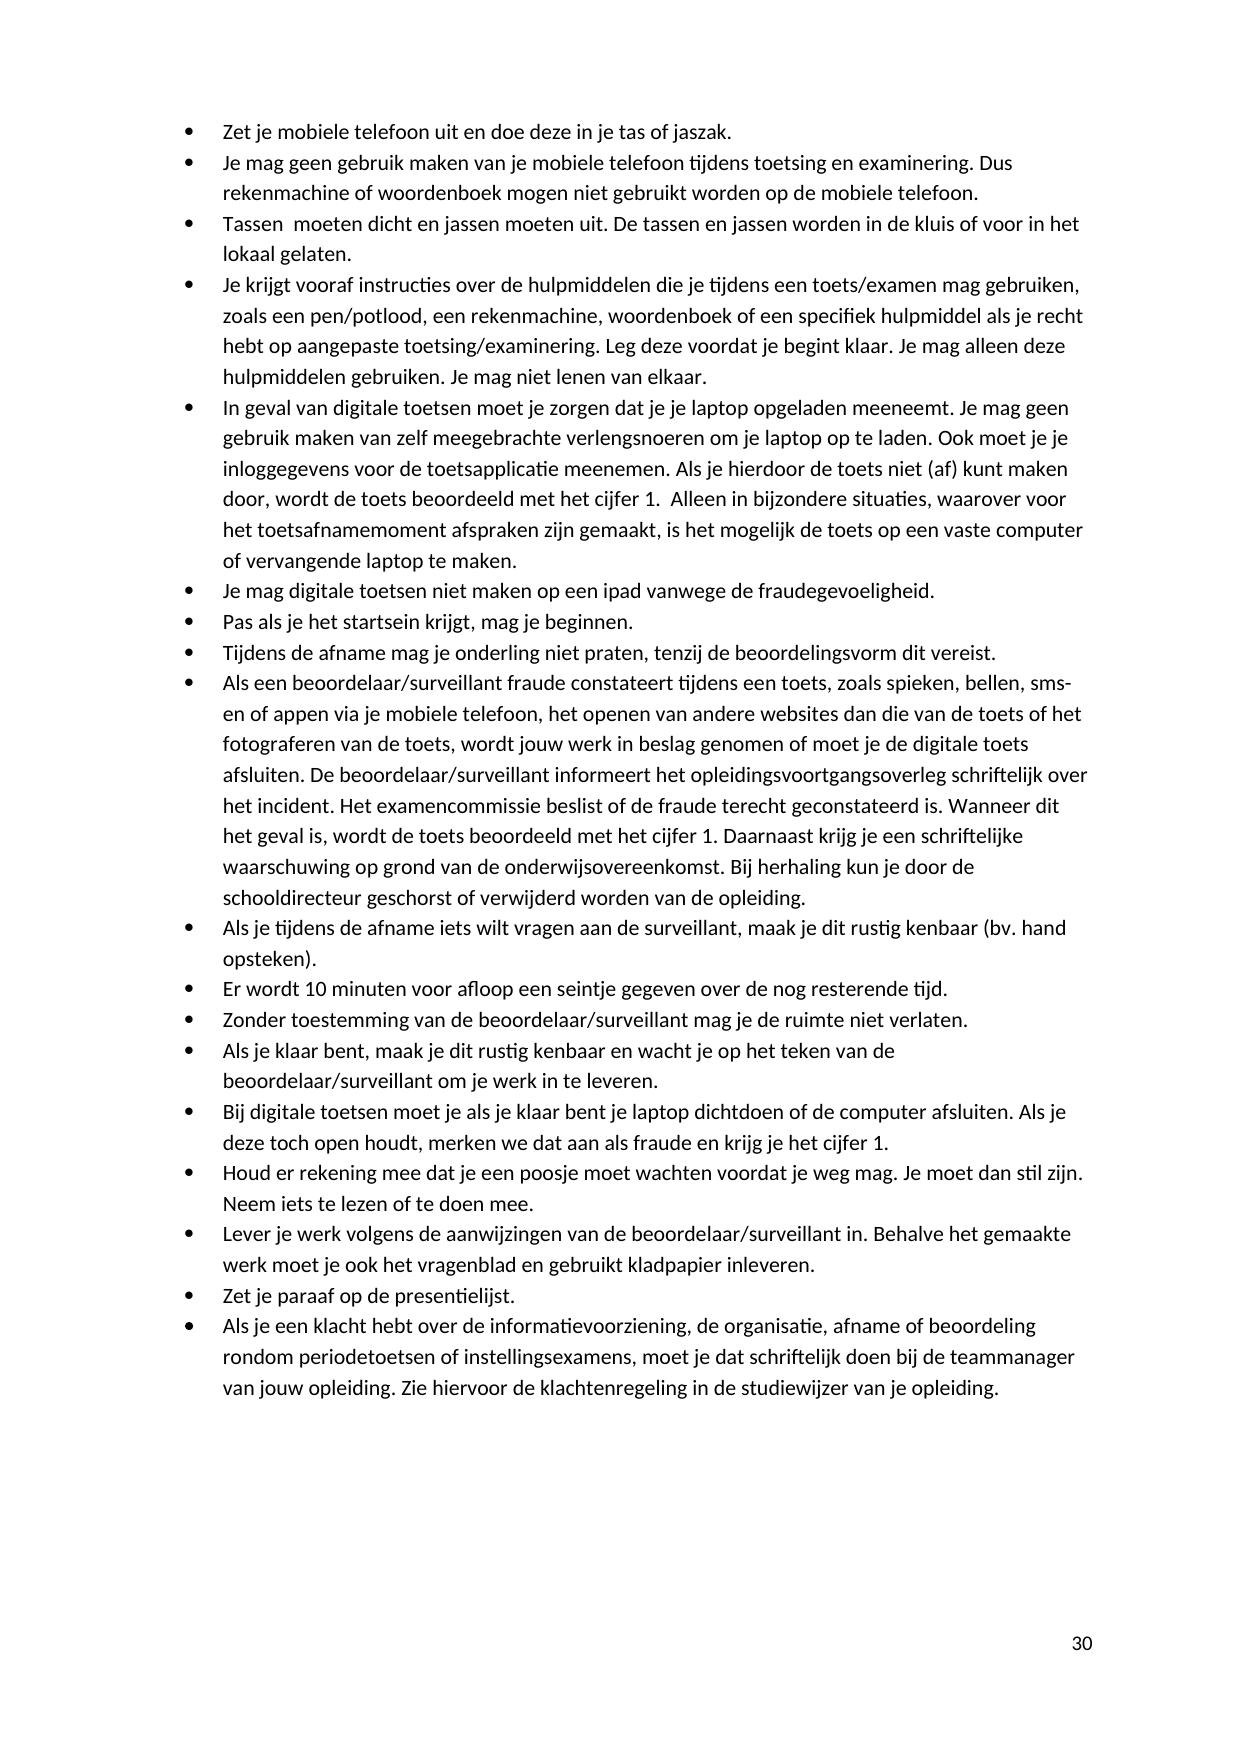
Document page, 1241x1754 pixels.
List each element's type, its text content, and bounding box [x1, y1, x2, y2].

list Tassen moeten dicht en jassen moeten uit. De tassen en jassen worden in de kluis of voor in het lokaal gelaten. [185, 210, 1092, 267]
list Lever je werk volgens de aanwijzingen van de beoordelaar/surveillant in. Behalve het gemaakte werk moet je ook het vragenblad en gebruikt kladpapier inleveren. [185, 1221, 1092, 1278]
list Als je een klacht hebt over de informatievoorziening, de organisatie, afname of beoordeling rondom periodetoetsen of instellingsexamens, moet je dat schriftelijk doen bij de teammanager van jouw opleiding. Zie hiervoor de klachtenregeling in de studiewijzer van je opleiding. [185, 1312, 1092, 1400]
list Zet je mobiele telefoon uit en doe deze in je tas of jaszak. [185, 118, 1092, 145]
list Je krijgt vooraf instructies over de hulpmiddelen die je tijdens een toets/examen mag gebruiken, zoals een pen/potlood, een rekenmachine, woordenboek of een specifiek hulpmiddel als je recht hebt op aangepaste toetsing/examinering. Leg deze voordat je begint klaar. Je mag alleen deze hulpmiddelen gebruiken. Je mag niet lenen van elkaar. [185, 271, 1092, 390]
list Pas als je het startsein krijgt, mag je beginnen. [185, 608, 1092, 635]
list Als je tijdens de afname iets wilt vragen aan de surveillant, maak je dit rustig kenbaar (bv. hand opsteken). [185, 914, 1092, 972]
list Als je klaar bent, maak je dit rustig kenbaar en wacht je op het teken van de beoordelaar/surveillant om je werk in te leveren. [185, 1037, 1092, 1094]
list Houd er rekening mee dat je een poosje moet wachten voordat je weg mag. Je moet dan stil zijn. Neem iets te lezen of te doen mee. [185, 1159, 1092, 1217]
list In geval van digitale toetsen moet je zorgen dat je je laptop opgeladen meeneemt. Je mag geen gebruik maken van zelf meegebrachte verlengsnoeren om je laptop op te laden. Ook moet je je inloggegevens voor de toetsapplicatie meenemen. Als je hierdoor de toets niet (af) kunt maken door, wordt de toets beoordeeld met het cijfer 1. Alleen in bijzondere situaties, waarover voor het toetsafnamemoment afspraken zijn gemaakt, is het mogelijk de toets op een vaste computer of vervangende laptop te maken. [185, 394, 1092, 573]
list Zonder toestemming van de beoordelaar/surveillant mag je de ruimte niet verlaten. [185, 1006, 1092, 1033]
list Als een beoordelaar/surveillant fraude constateert tijdens een toets, zoals spieken, bellen, sms-en of appen via je mobiele telefoon, het openen van andere websites dan die van de toets of het fotograferen van de toets, wordt jouw werk in beslag genomen of moet je de digitale toets afsluiten. De beoordelaar/surveillant informeert het opleidingsvoortgangsoverleg schriftelijk over het incident. Het examencommissie beslist of de fraude terecht geconstateerd is. Wanneer dit het geval is, wordt de toets beoordeeld met het cijfer 1. Daarnaast krijg je een schriftelijke waarschuwing op grond van de onderwijsovereenkomst. Bij herhaling kun je door de schooldirecteur geschorst of verwijderd worden van de opleiding. [185, 669, 1092, 910]
list Je mag geen gebruik maken van je mobiele telefoon tijdens toetsing en examinering. Dus rekenmachine of woordenboek mogen niet gebruikt worden op de mobiele telefoon. [185, 149, 1092, 206]
list Zet je paraaf op de presentielijst. [185, 1282, 1092, 1308]
list Tijdens de afname mag je onderling niet praten, tenzij de beoordelingsvorm dit vereist. [185, 639, 1092, 665]
list Je mag digitale toetsen niet maken op een ipad vanwege de fraudegevoeligheid. [185, 577, 1092, 604]
list Bij digitale toetsen moet je als je klaar bent je laptop dichtdoen of de computer afsluiten. Als je deze toch open houdt, merken we dat aan als fraude en krijg je het cijfer 1. [185, 1098, 1092, 1155]
list Er wordt 10 minuten voor afloop een seintje gegeven over de nog resterende tijd. [185, 976, 1092, 1002]
